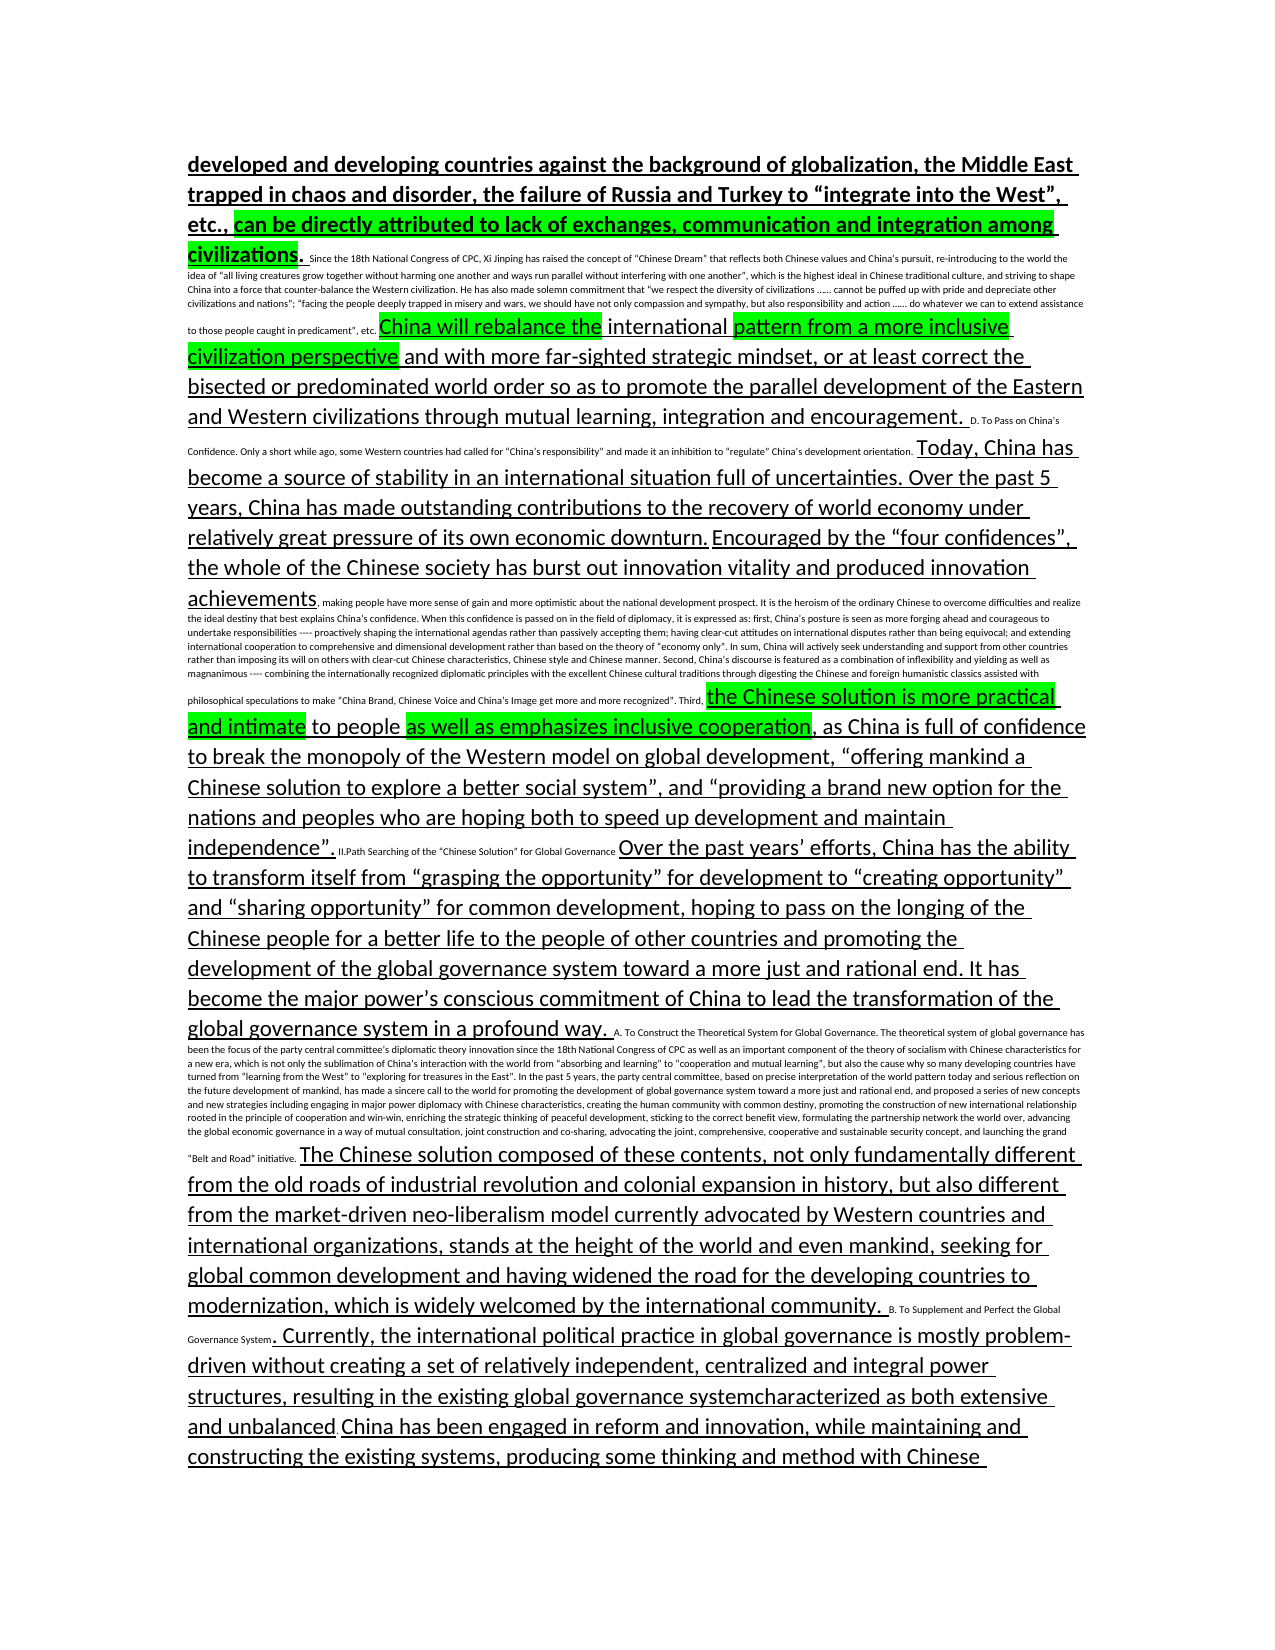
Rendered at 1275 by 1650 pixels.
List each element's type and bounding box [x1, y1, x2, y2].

text [187, 150, 1087, 1470]
